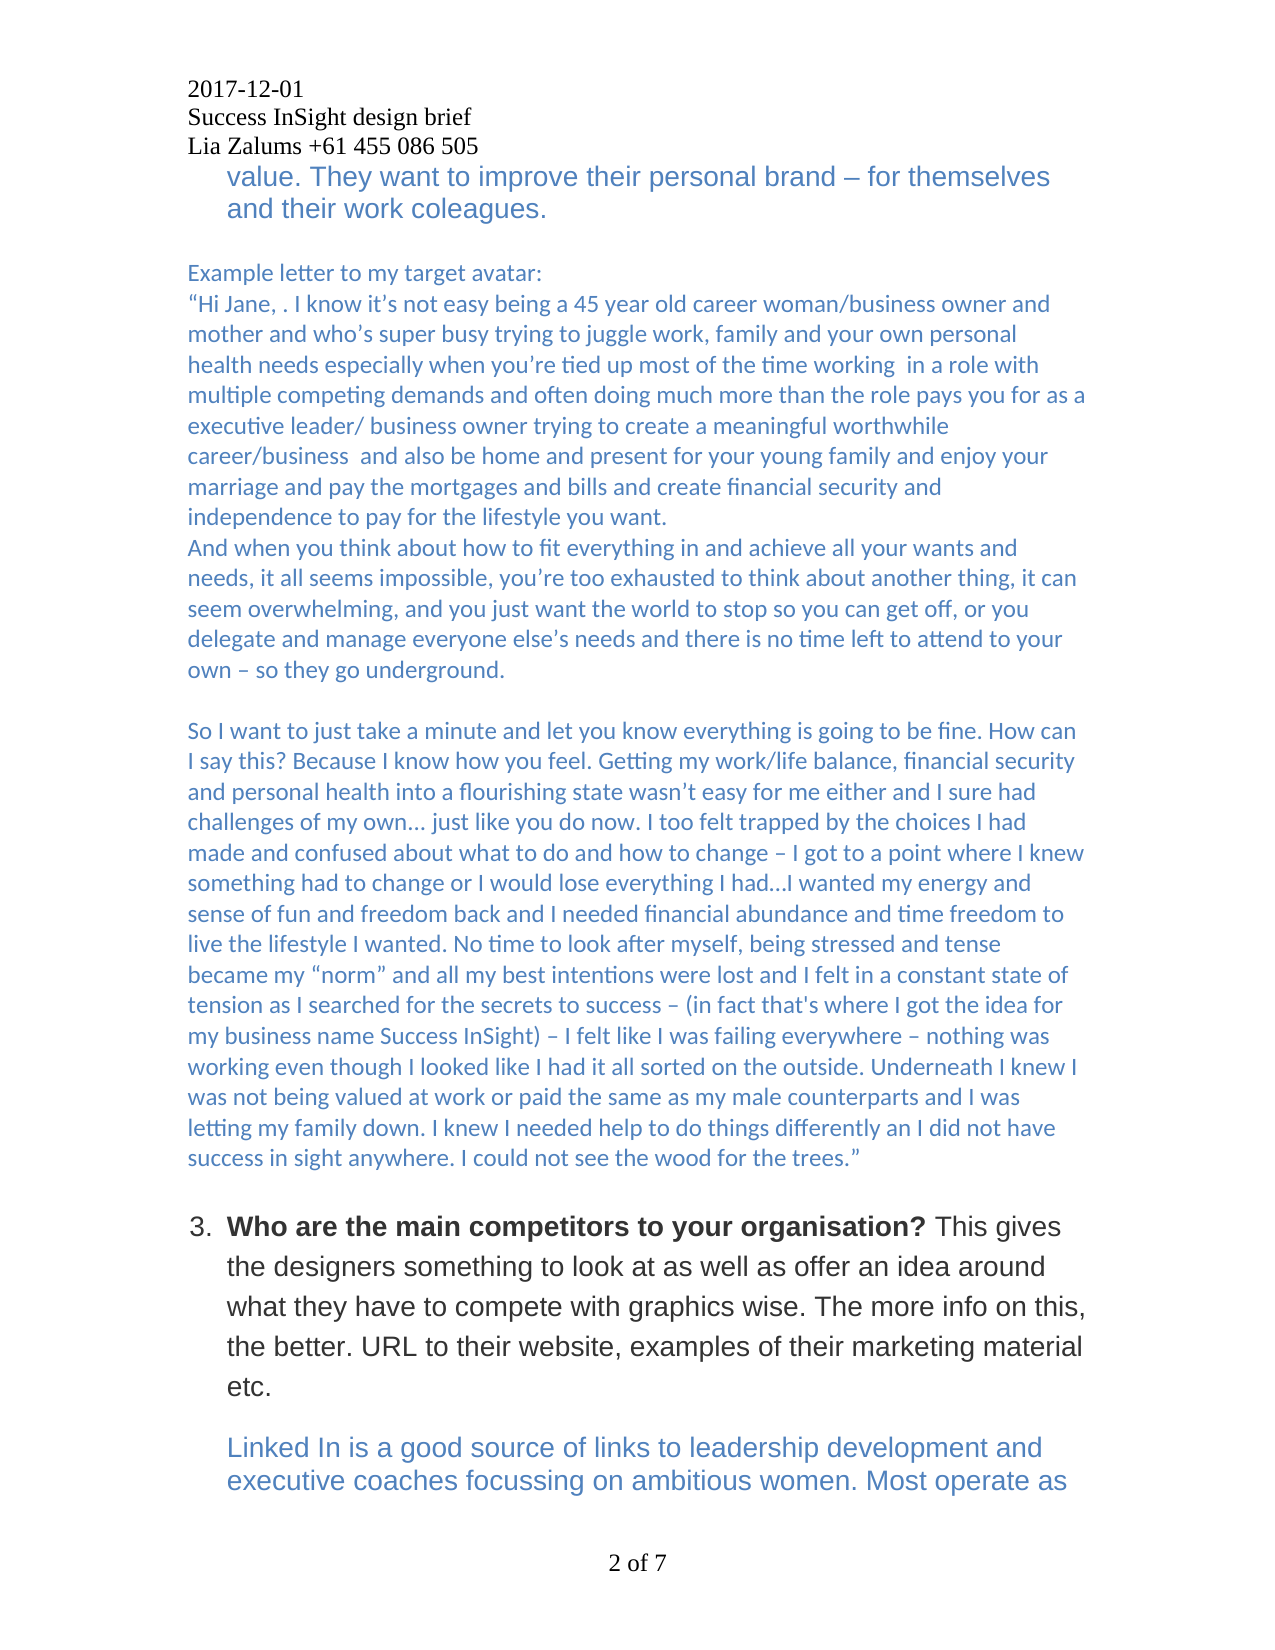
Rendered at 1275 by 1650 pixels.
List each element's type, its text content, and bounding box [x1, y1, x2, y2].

text So I want to just take a minute and let you know everything is going to be fine. How can I say this? Because I know how you feel. Getting my work/life balance, financial security and personal health into a flourishing state wasn’t easy for me either and I sure had challenges of my own... just like you do now. I too felt trapped by the choices I had made and confused about what to do and how to change – I got to a point where I knew something had to change or I would lose everything I had…I wanted my energy and sense of fun and freedom back and I needed financial abundance and time freedom to live the lifestyle I wanted. No time to look after myself, being stressed and tense became my “norm” and all my best intentions were lost and I felt in a constant state of tension as I searched for the secrets to success – (in fact that's where I got the idea for my business name Success InSight) – I felt like I was failing everywhere – nothing was working even though I looked like I had it all sorted on the outside. Underneath I knew I was not being valued at work or paid the same as my male counterparts and I was letting my family down. I knew I needed help to do things differently an I did not have success in sight anywhere. I could not see the wood for the trees.” [187, 715, 1087, 1173]
text Example letter to my target avatar: [187, 257, 1087, 288]
text And when you think about how to fit everything in and achieve all your wants and needs, it all seems impossible, you’re too exhausted to think about another thing, it can seem overwhelming, and you just want the world to stop so you can get off, or you delegate and manage everyone else’s needs and there is no time left to attend to your own – so they go underground. [187, 532, 1087, 684]
text “Hi Jane, . I know it’s not easy being a 45 year old career woman/business owner and mother and who’s super busy trying to juggle work, family and your own personal health needs especially when you’re tied up most of the time working in a role with multiple competing demands and often doing much more than the role pays you for as a executive leader/ business owner trying to create a meaningful worthwhile career/business and also be home and present for your young family and enjoy your marriage and pay the mortgages and bills and create financial security and independence to pay for the lifestyle you want. [187, 288, 1087, 532]
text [227, 1431, 1087, 1496]
list Who are the main competitors to your organisation? This gives the designers something to look at as well as offer an idea around what they have to compete with graphics wise. The more info on this, the better. URL to their website, examples of their marketing material etc. [189, 1202, 1087, 1402]
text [227, 160, 1087, 225]
